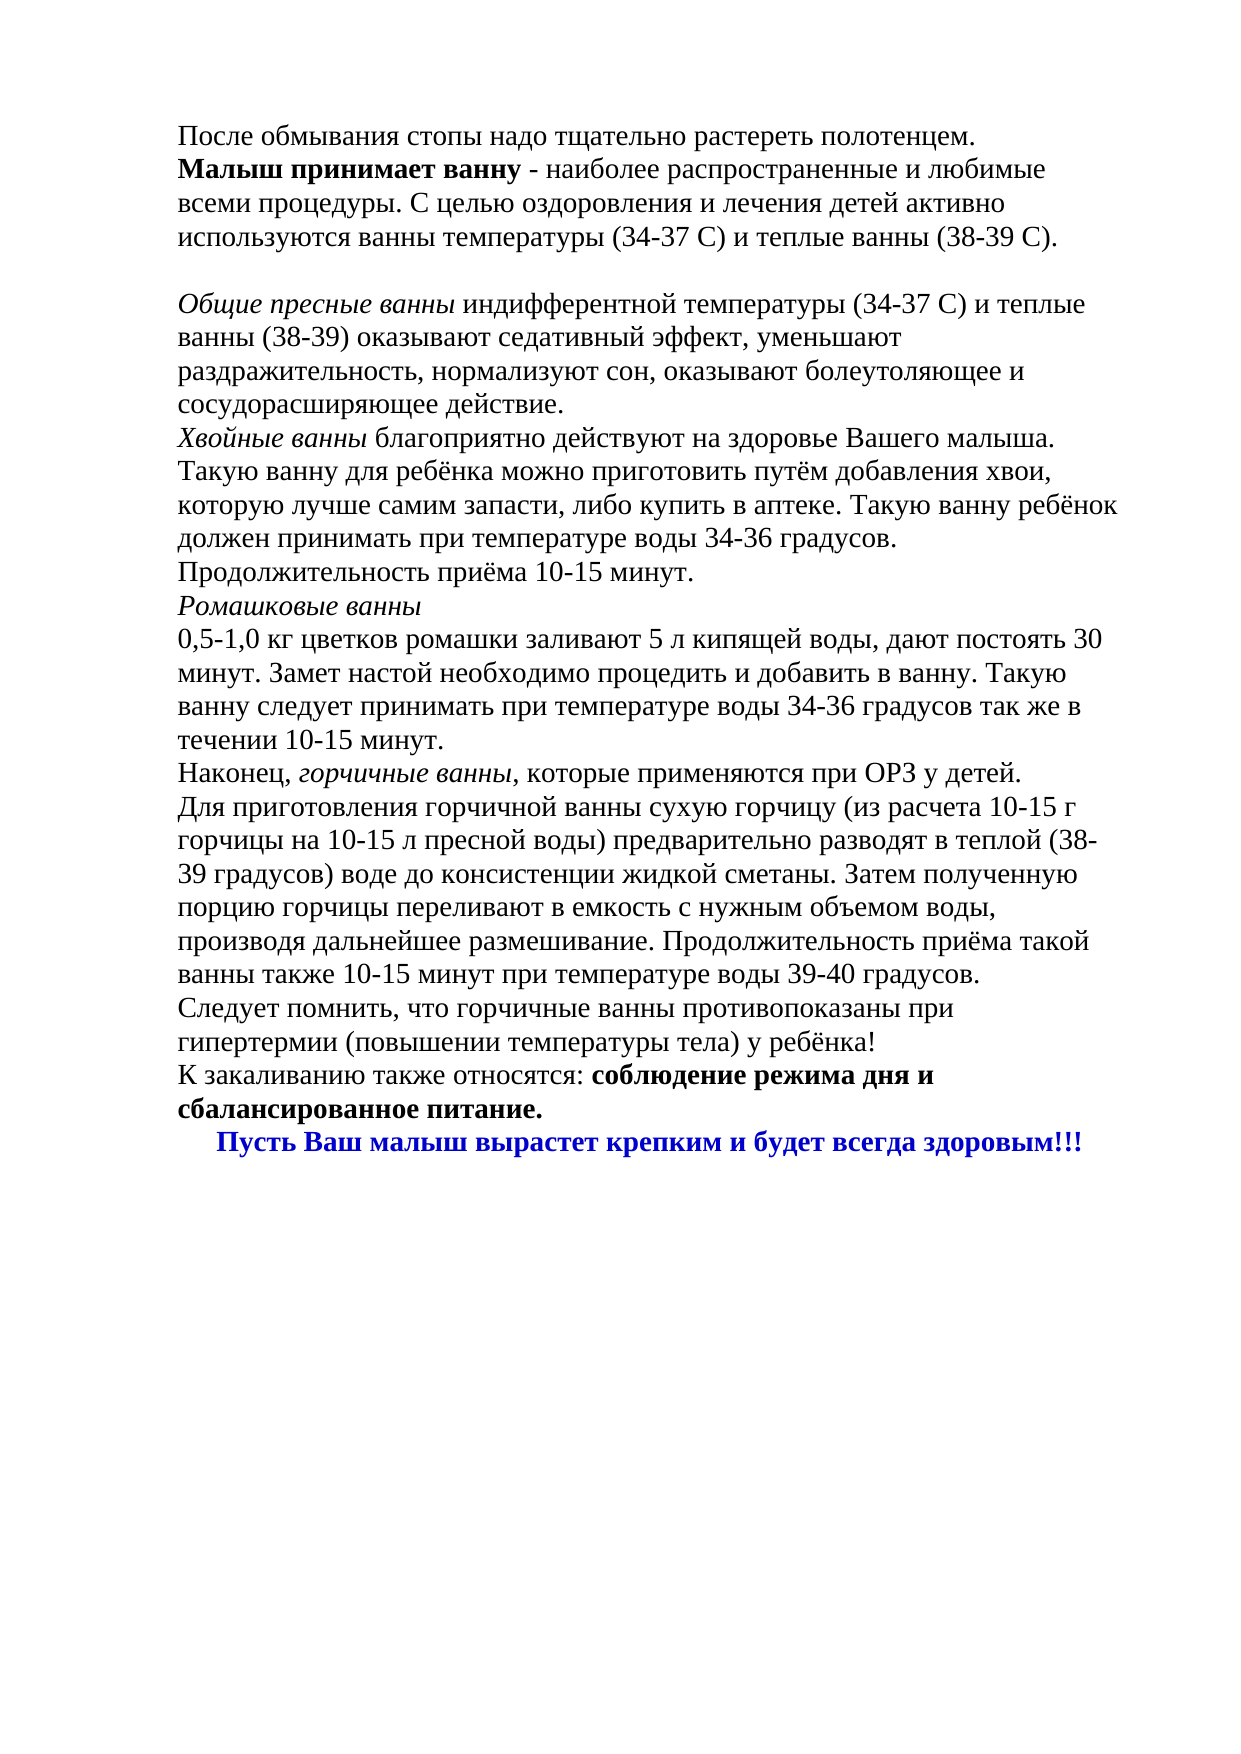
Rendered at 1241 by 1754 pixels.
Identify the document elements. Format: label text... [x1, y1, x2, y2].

text Пусть Ваш малыш вырастет крепким и будет всегда здоровым!!! [177, 1124, 1122, 1158]
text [177, 118, 1122, 252]
text Общие пресные ванны индифферентной температуры (34-37 С) и теплые ванны (38-39) оказывают седативный эффект, уменьшают раздражительность, нормализуют сон, оказывают болеутоляющее и сосудорасширяющее действие. Хвойные ванны благоприятно действуют на здоровье Вашего малыша. Такую ванну для ребёнка можно приготовить путём добавления хвои, которую лучше самим запасти, либо купить в аптеке. Такую ванну ребёнок должен принимать при температуре воды 34-36 градусов. Продолжительность приёма 10-15 минут. Ромашковые ванны 0,5-1,0 кг цветков ромашки заливают 5 л кипящей воды, дают постоять 30 минут. Замет настой необходимо процедить и добавить в ванну. Такую ванну следует принимать при температуре воды 34-36 градусов так же в течении 10-15 минут. Наконец, горчичные ванны, которые применяются при ОРЗ у детей. Для приготовления горчичной ванны сухую горчицу (из расчета 10-15 г горчицы на 10-15 л пресной воды) предварительно разводят в теплой (38-39 градусов) воде до консистенции жидкой сметаны. Затем полученную порцию горчицы переливают в емкость с нужным объемом воды, производя дальнейшее размешивание. Продолжительность приёма такой ванны также 10-15 минут при температуре воды 39-40 градусов. Следует помнить, что горчичные ванны противопоказаны при гипертермии (повышении температуры тела) у ребёнка! К закаливанию также относятся: соблюдение режима дня и сбалансированное питание. [177, 252, 1122, 1124]
